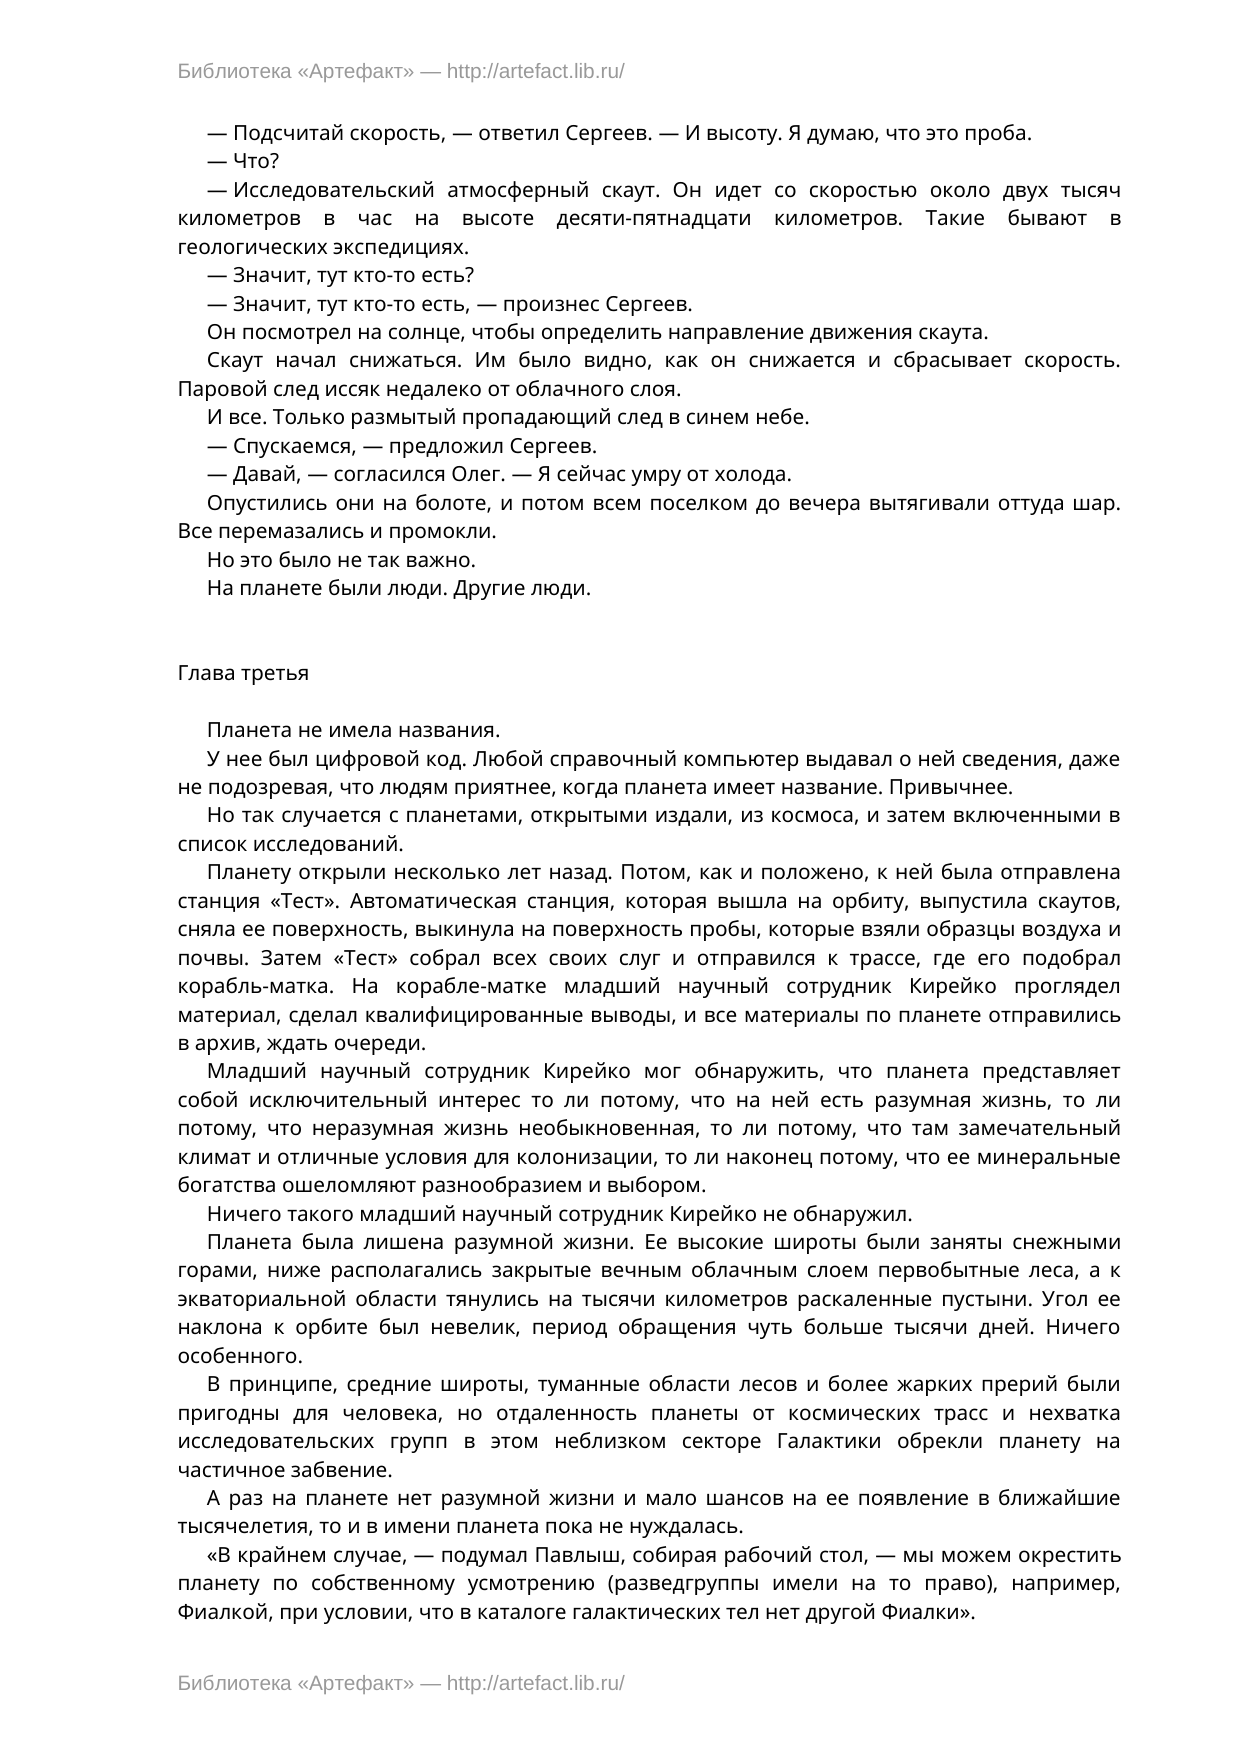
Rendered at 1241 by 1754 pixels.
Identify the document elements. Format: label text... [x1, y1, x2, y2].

text — Значит, тут кто-то есть? [177, 260, 1122, 289]
text Но это было не так важно. [177, 545, 1122, 573]
text — Значит, тут кто-то есть, — произнес Сергеев. [177, 289, 1122, 317]
text Скаут начал снижаться. Им было видно, как он снижается и сбрасывает скорость. Паровой след иссяк недалеко от облачного слоя. [177, 346, 1122, 402]
text — Давай, — согласился Олег. — Я сейчас умру от холода. [177, 459, 1122, 488]
text Но так случается с планетами, открытыми издали, из космоса, и затем включенными в список исследований. [177, 801, 1122, 857]
text — Исследовательский атмосферный скаут. Он идет со скоростью около двух тысяч километров в час на высоте десяти-пятнадцати километров. Такие бывают в геологических экспедициях. [177, 175, 1122, 260]
text Опустились они на болоте, и потом всем поселком до вечера вытягивали оттуда шар. Все перемазались и промокли. [177, 488, 1122, 545]
subtitle Глава третья [177, 658, 1122, 687]
text Он посмотрел на солнце, чтобы определить направление движения скаута. [177, 317, 1122, 346]
text Планета не имела названия. [177, 715, 1122, 744]
text В принципе, средние широты, туманные области лесов и более жарких прерий были пригодны для человека, но отдаленность планеты от космических трасс и нехватка исследовательских групп в этом неблизком секторе Галактики обрекли планету на частичное забвение. [177, 1369, 1122, 1483]
text Ничего такого младший научный сотрудник Кирейко не обнаружил. [177, 1199, 1122, 1227]
text И все. Только размытый пропадающий след в синем небе. [177, 402, 1122, 431]
text Младший научный сотрудник Кирейко мог обнаружить, что планета представляет собой исключительный интерес то ли потому, что на ней есть разумная жизнь, то ли потому, что неразумная жизнь необыкновенная, то ли потому, что там замечательный климат и отличные условия для колонизации, то ли наконец потому, что ее минеральные богатства ошеломляют разнообразием и выбором. [177, 1057, 1122, 1199]
text — Что? [177, 147, 1122, 175]
text — Подсчитай скорость, — ответил Сергеев. — И высоту. Я думаю, что это проба. [177, 118, 1122, 147]
text Планета была лишена разумной жизни. Ее высокие широты были заняты снежными горами, ниже располагались закрытые вечным облачным слоем первобытные леса, а к экваториальной области тянулись на тысячи километров раскаленные пустыни. Угол ее наклона к орбите был невелик, период обращения чуть больше тысячи дней. Ничего особенного. [177, 1227, 1122, 1369]
text «В крайнем случае, — подумал Павлыш, собирая рабочий стол, — мы можем окрестить планету по собственному усмотрению (разведгруппы имели на то право), например, Фиалкой, при условии, что в каталоге галактических тел нет другой Фиалки». [177, 1540, 1122, 1625]
text У нее был цифровой код. Любой справочный компьютер выдавал о ней сведения, даже не подозревая, что людям приятнее, когда планета имеет название. Привычнее. [177, 744, 1122, 801]
text А раз на планете нет разумной жизни и мало шансов на ее появление в ближайшие тысячелетия, то и в имени планета пока не нуждалась. [177, 1483, 1122, 1540]
text Планету открыли несколько лет назад. Потом, как и положено, к ней была отправлена станция «Тест». Автоматическая станция, которая вышла на орбиту, выпустила скаутов, сняла ее поверхность, выкинула на поверхность пробы, которые взяли образцы воздуха и почвы. Затем «Тест» собрал всех своих слуг и отправился к трассе, где его подобрал корабль-матка. На корабле-матке младший научный сотрудник Кирейко проглядел материал, сделал квалифицированные выводы, и все материалы по планете отправились в архив, ждать очереди. [177, 857, 1122, 1057]
text — Спускаемся, — предложил Сергеев. [177, 431, 1122, 459]
text На планете были люди. Другие люди. [177, 573, 1122, 602]
